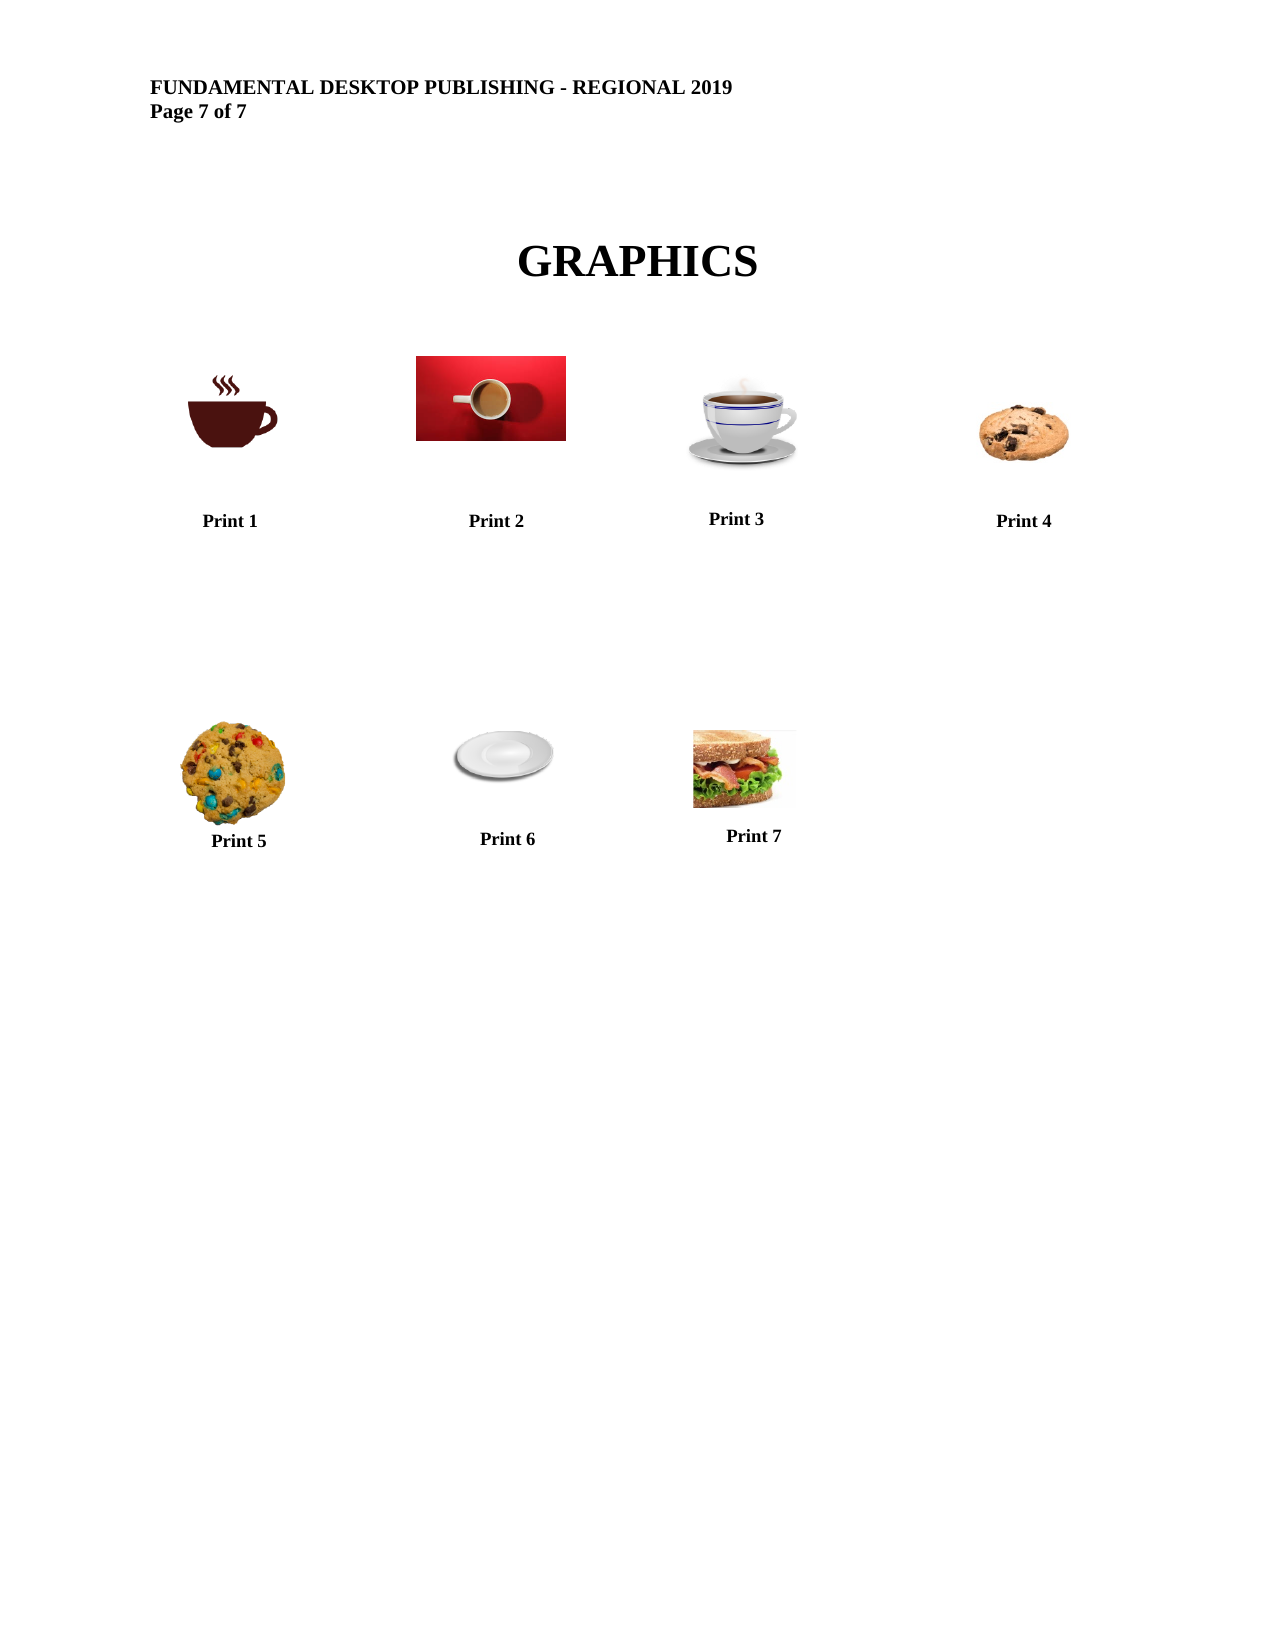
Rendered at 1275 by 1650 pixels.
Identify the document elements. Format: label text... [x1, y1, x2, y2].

picture [180, 721, 286, 826]
picture [976, 402, 1071, 463]
picture [181, 359, 284, 463]
picture [416, 356, 566, 441]
picture [693, 730, 797, 808]
picture [451, 731, 554, 784]
text GRAPHICS [150, 233, 1125, 286]
picture [686, 373, 799, 471]
